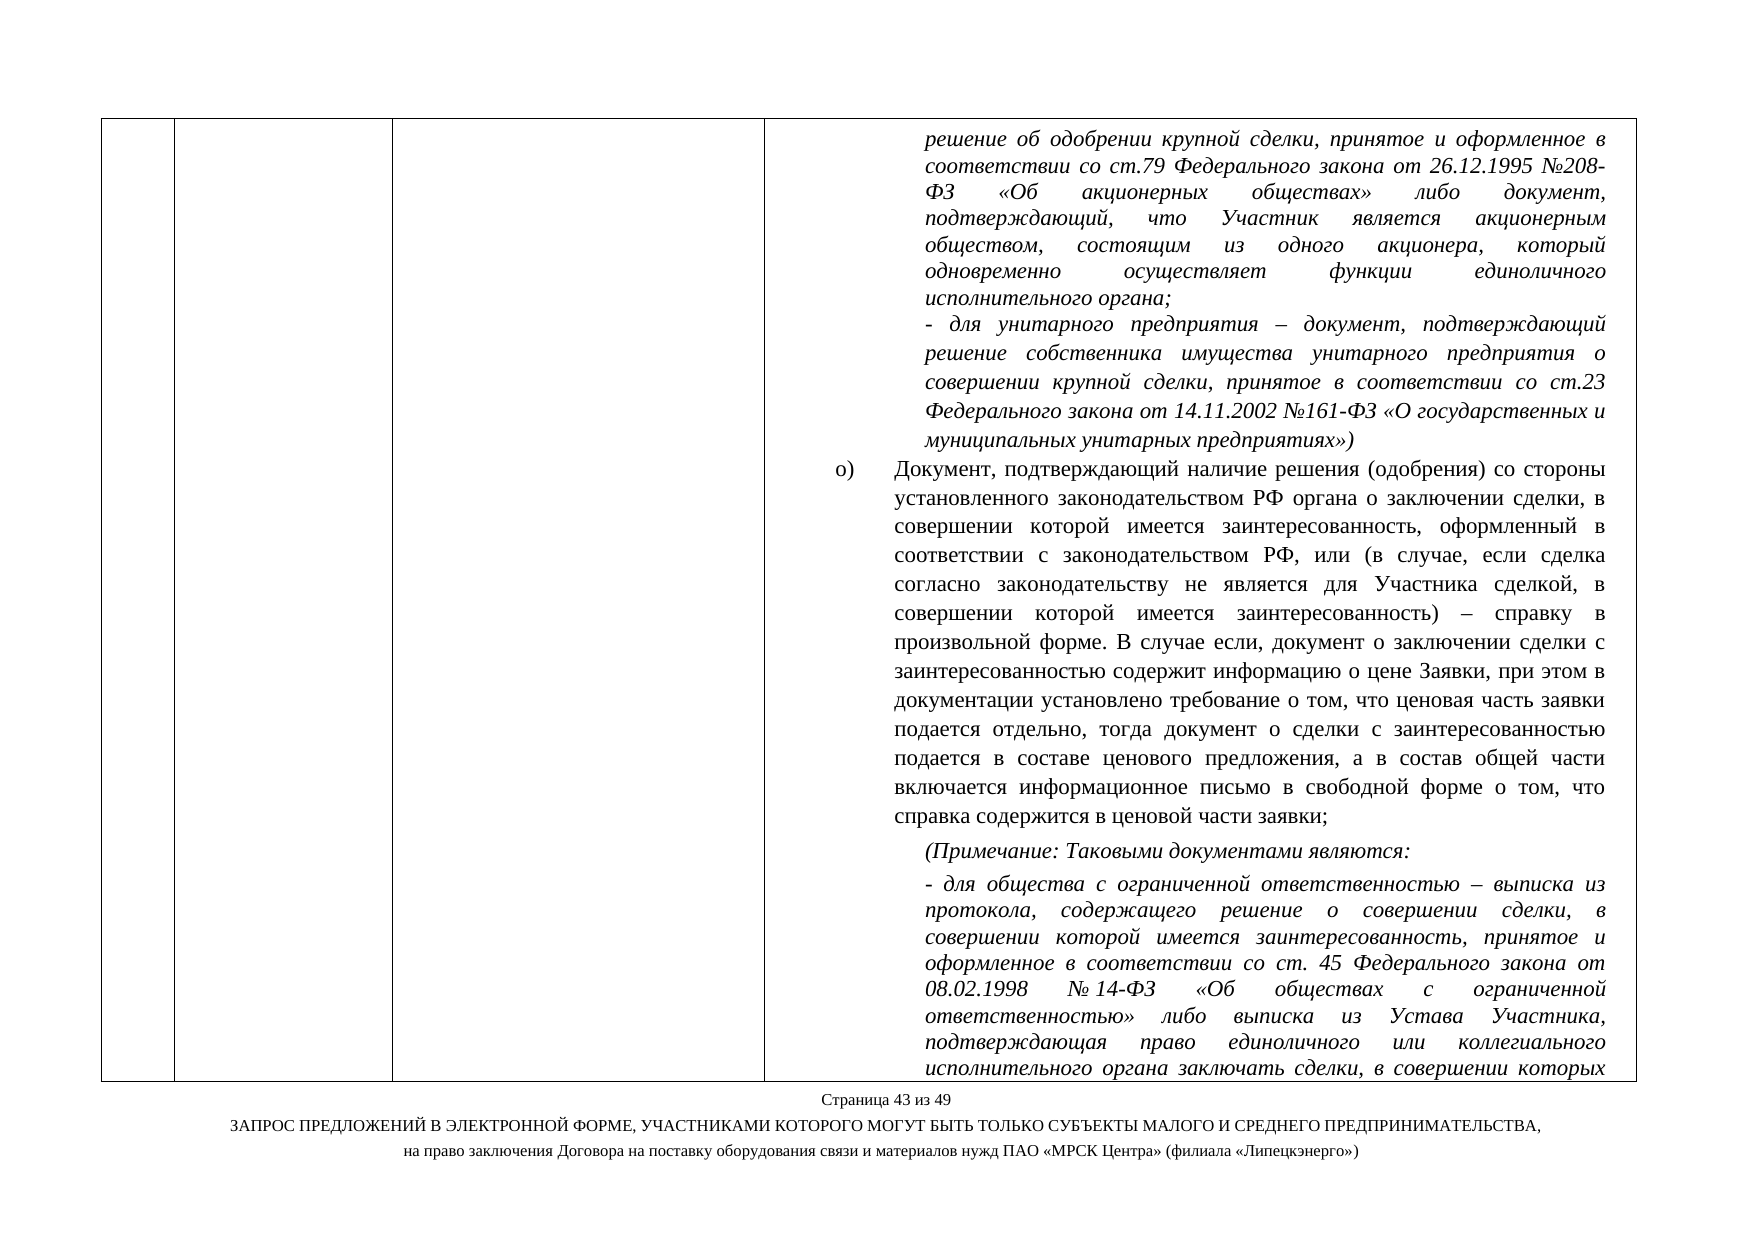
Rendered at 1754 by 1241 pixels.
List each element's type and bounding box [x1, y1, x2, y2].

table_cell [765, 119, 1636, 1081]
table_cell [175, 119, 392, 1081]
table_cell [393, 119, 764, 1081]
table_cell [102, 119, 174, 1081]
